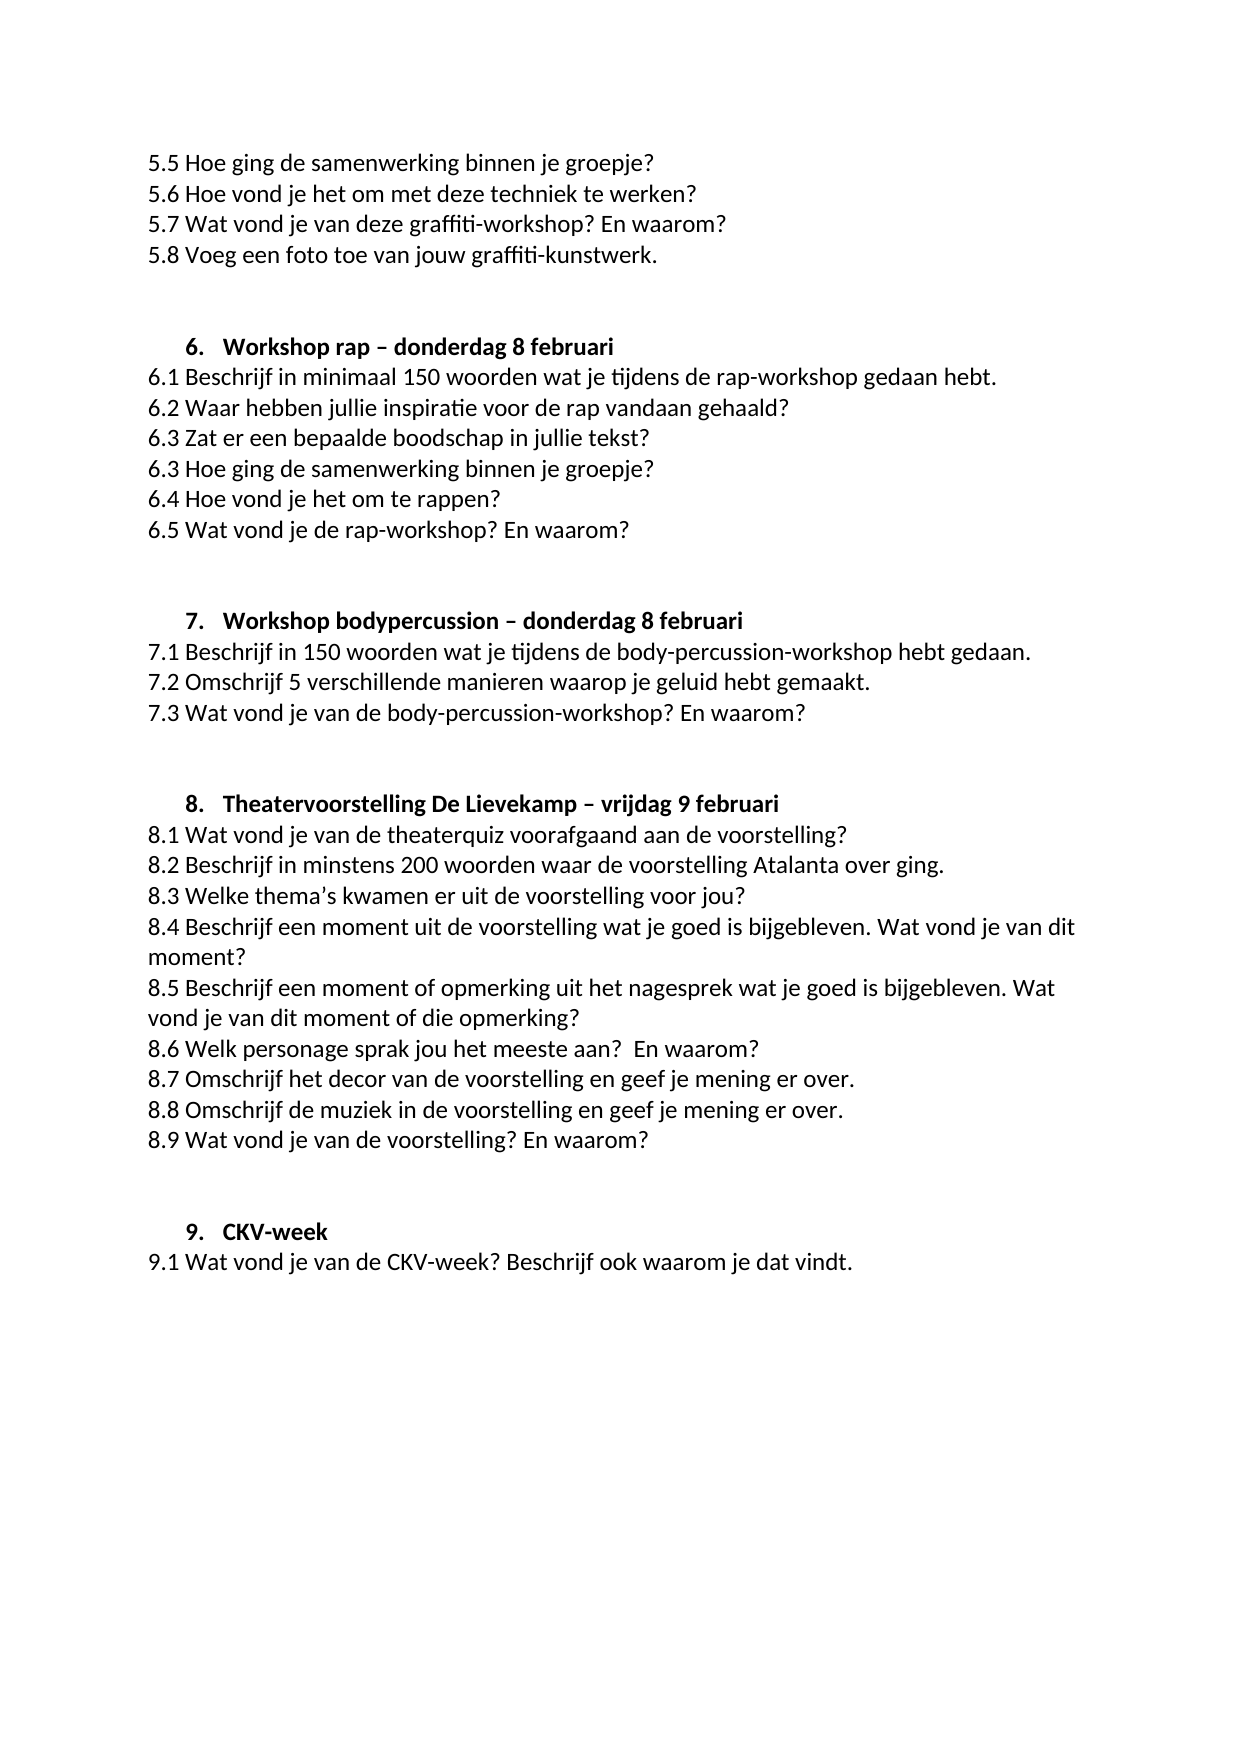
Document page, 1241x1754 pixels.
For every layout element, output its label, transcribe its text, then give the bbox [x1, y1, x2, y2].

text 8.4 Beschrijf een moment uit de voorstelling wat je goed is bijgebleven. Wat vond je van dit moment? 8.5 Beschrijf een moment of opmerking uit het nagesprek wat je goed is bijgebleven. Wat vond je van dit moment of die opmerking? 8.6 Welk personage sprak jou het meeste aan? En waarom? 8.7 Omschrijf het decor van de voorstelling en geef je mening er over. 8.8 Omschrijf de muziek in de voorstelling en geef je mening er over. 8.9 Wat vond je van de voorstelling? En waarom? [148, 911, 1093, 1216]
text 5.5 Hoe ging de samenwerking binnen je groepje? [148, 148, 1093, 178]
text 6.1 Beschrijf in minimaal 150 woorden wat je tijdens de rap-workshop gedaan hebt. 6.2 Waar hebben jullie inspiratie voor de rap vandaan gehaald? 6.3 Zat er een bepaalde boodschap in jullie tekst? 6.3 Hoe ging de samenwerking binnen je groepje? [148, 361, 1093, 483]
text 5.7 Wat vond je van deze graffiti-workshop? En waarom? [148, 209, 1093, 239]
text 6.4 Hoe vond je het om te rappen? 6.5 Wat vond je de rap-workshop? En waarom? [148, 483, 1093, 544]
text 8.1 Wat vond je van de theaterquiz voorafgaand aan de voorstelling? 8.2 Beschrijf in minstens 200 woorden waar de voorstelling Atalanta over ging. 8.3 Welke thema’s kwamen er uit de voorstelling voor jou? [148, 819, 1093, 911]
list Theatervoorstelling De Lievekamp – vrijdag 9 februari [185, 788, 1093, 819]
text 7.1 Beschrijf in 150 woorden wat je tijdens de body-percussion-workshop hebt gedaan. [148, 636, 1093, 666]
list CKV-week [185, 1216, 1093, 1246]
text 5.8 Voeg een foto toe van jouw graffiti-kunstwerk. [148, 239, 1093, 270]
list Workshop bodypercussion – donderdag 8 februari [185, 605, 1093, 636]
text 9.1 Wat vond je van de CKV-week? Beschrijf ook waarom je dat vindt. [148, 1246, 1093, 1277]
list Workshop rap – donderdag 8 februari [185, 331, 1093, 361]
text 7.2 Omschrijf 5 verschillende manieren waarop je geluid hebt gemaakt. 7.3 Wat vond je van de body-percussion-workshop? En waarom? [148, 666, 1093, 727]
text 5.6 Hoe vond je het om met deze techniek te werken? [148, 178, 1093, 209]
